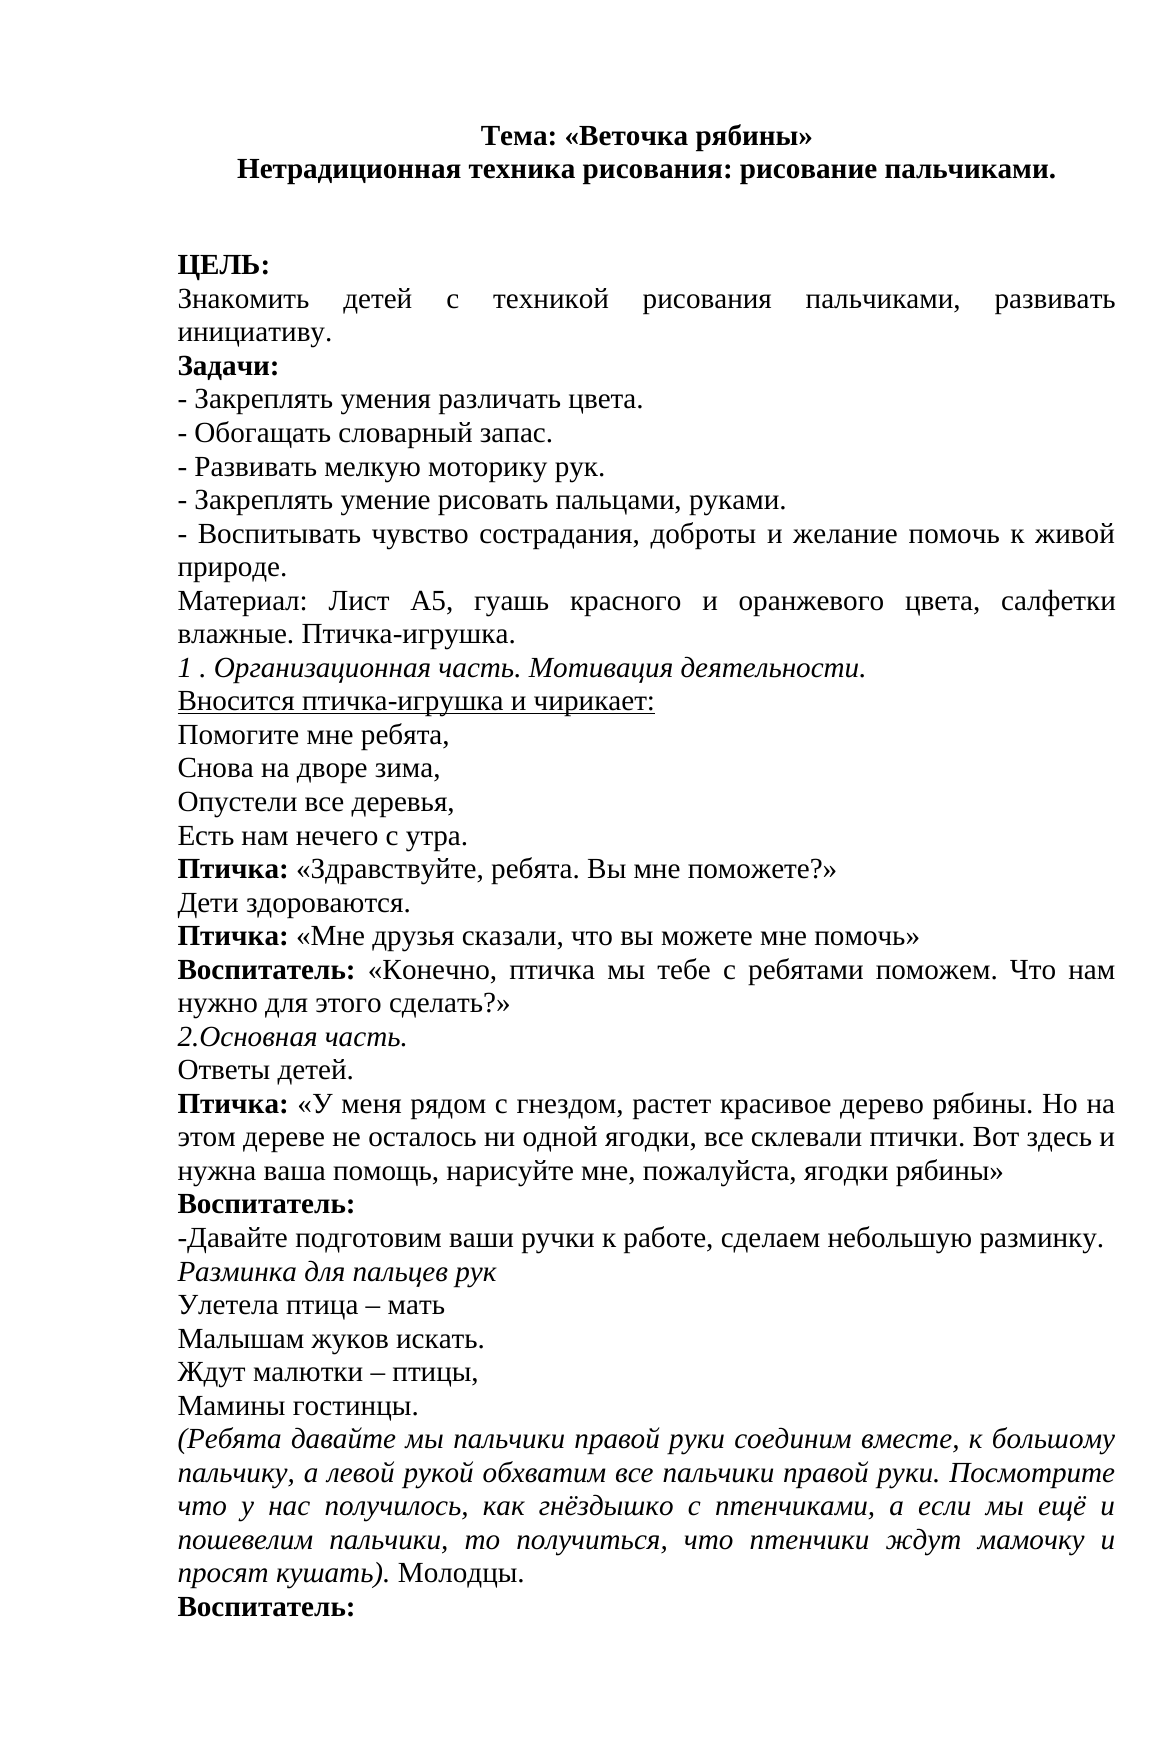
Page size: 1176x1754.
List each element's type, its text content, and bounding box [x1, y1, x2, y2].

text Мамины гостинцы. [177, 1388, 1116, 1421]
text Вносится птичка-игрушка и чирикает: [177, 683, 1116, 717]
text Дети здороваются. [177, 885, 1116, 918]
text - Воспитывать чувство сострадания, доброты и желание помочь к живой природе. [177, 516, 1116, 583]
text Воспитатель: [177, 1589, 1116, 1623]
text Есть нам нечего с утра. [177, 818, 1116, 851]
text Разминка для пальцев рук [177, 1254, 1116, 1287]
text Помогите мне ребята, [177, 717, 1116, 751]
text Снова на дворе зима, [177, 751, 1116, 784]
text Птичка: «Мне друзья сказали, что вы можете мне помочь» [177, 918, 1116, 952]
text Материал: Лист А5, гуашь красного и оранжевого цвета, салфетки влажные. Птичка-игрушка. [177, 583, 1116, 650]
text Знакомить детей с техникой рисования пальчиками, развивать инициативу. [177, 281, 1116, 348]
text Птичка: «Здравствуйте, ребята. Вы мне поможете?» [177, 851, 1116, 885]
text Опустели все деревья, [177, 784, 1116, 818]
text Малышам жуков искать. [177, 1321, 1116, 1354]
text - Обогащать словарный запас. [177, 415, 1116, 449]
text Тема: «Веточка рябины» [177, 118, 1116, 152]
text Улетела птица – мать [177, 1287, 1116, 1321]
text Птичка: «У меня рядом с гнездом, растет красивое дерево рябины. Но на этом дереве не осталось ни одной ягодки, все склевали птички. Вот здесь и нужна ваша помощь, нарисуйте мне, пожалуйста, ягодки рябины» [177, 1086, 1116, 1187]
text Ответы детей. [177, 1052, 1116, 1086]
text Воспитатель: «Конечно, птичка мы тебе с ребятами поможем. Что нам нужно для этого сделать?» [177, 952, 1116, 1019]
text ЦЕЛЬ: [177, 247, 1116, 281]
text - Развивать мелкую моторику рук. [177, 449, 1116, 482]
text Воспитатель: [177, 1187, 1116, 1220]
text 2.Основная часть. [177, 1019, 1116, 1052]
text - Закреплять умения различать цвета. [177, 382, 1116, 415]
text - Закреплять умение рисовать пальцами, руками. [177, 482, 1116, 516]
text Нетрадиционная техника рисования: рисование пальчиками. [177, 152, 1116, 185]
text 1 . Организационная часть. Мотивация деятельности. [177, 650, 1116, 683]
text (Ребята давайте мы пальчики правой руки соединим вместе, к большому пальчику, а левой рукой обхватим все пальчики правой руки. Посмотрите что у нас получилось, как гнёздышко с птенчиками, а если мы ещё и пошевелим пальчики, то получиться, что птенчики ждут мамочку и просят кушать). Молодцы. [177, 1421, 1116, 1589]
text Ждут малютки – птицы, [177, 1354, 1116, 1388]
text Задачи: [177, 348, 1116, 382]
text -Давайте подготовим ваши ручки к работе, сделаем небольшую разминку. [177, 1220, 1116, 1254]
